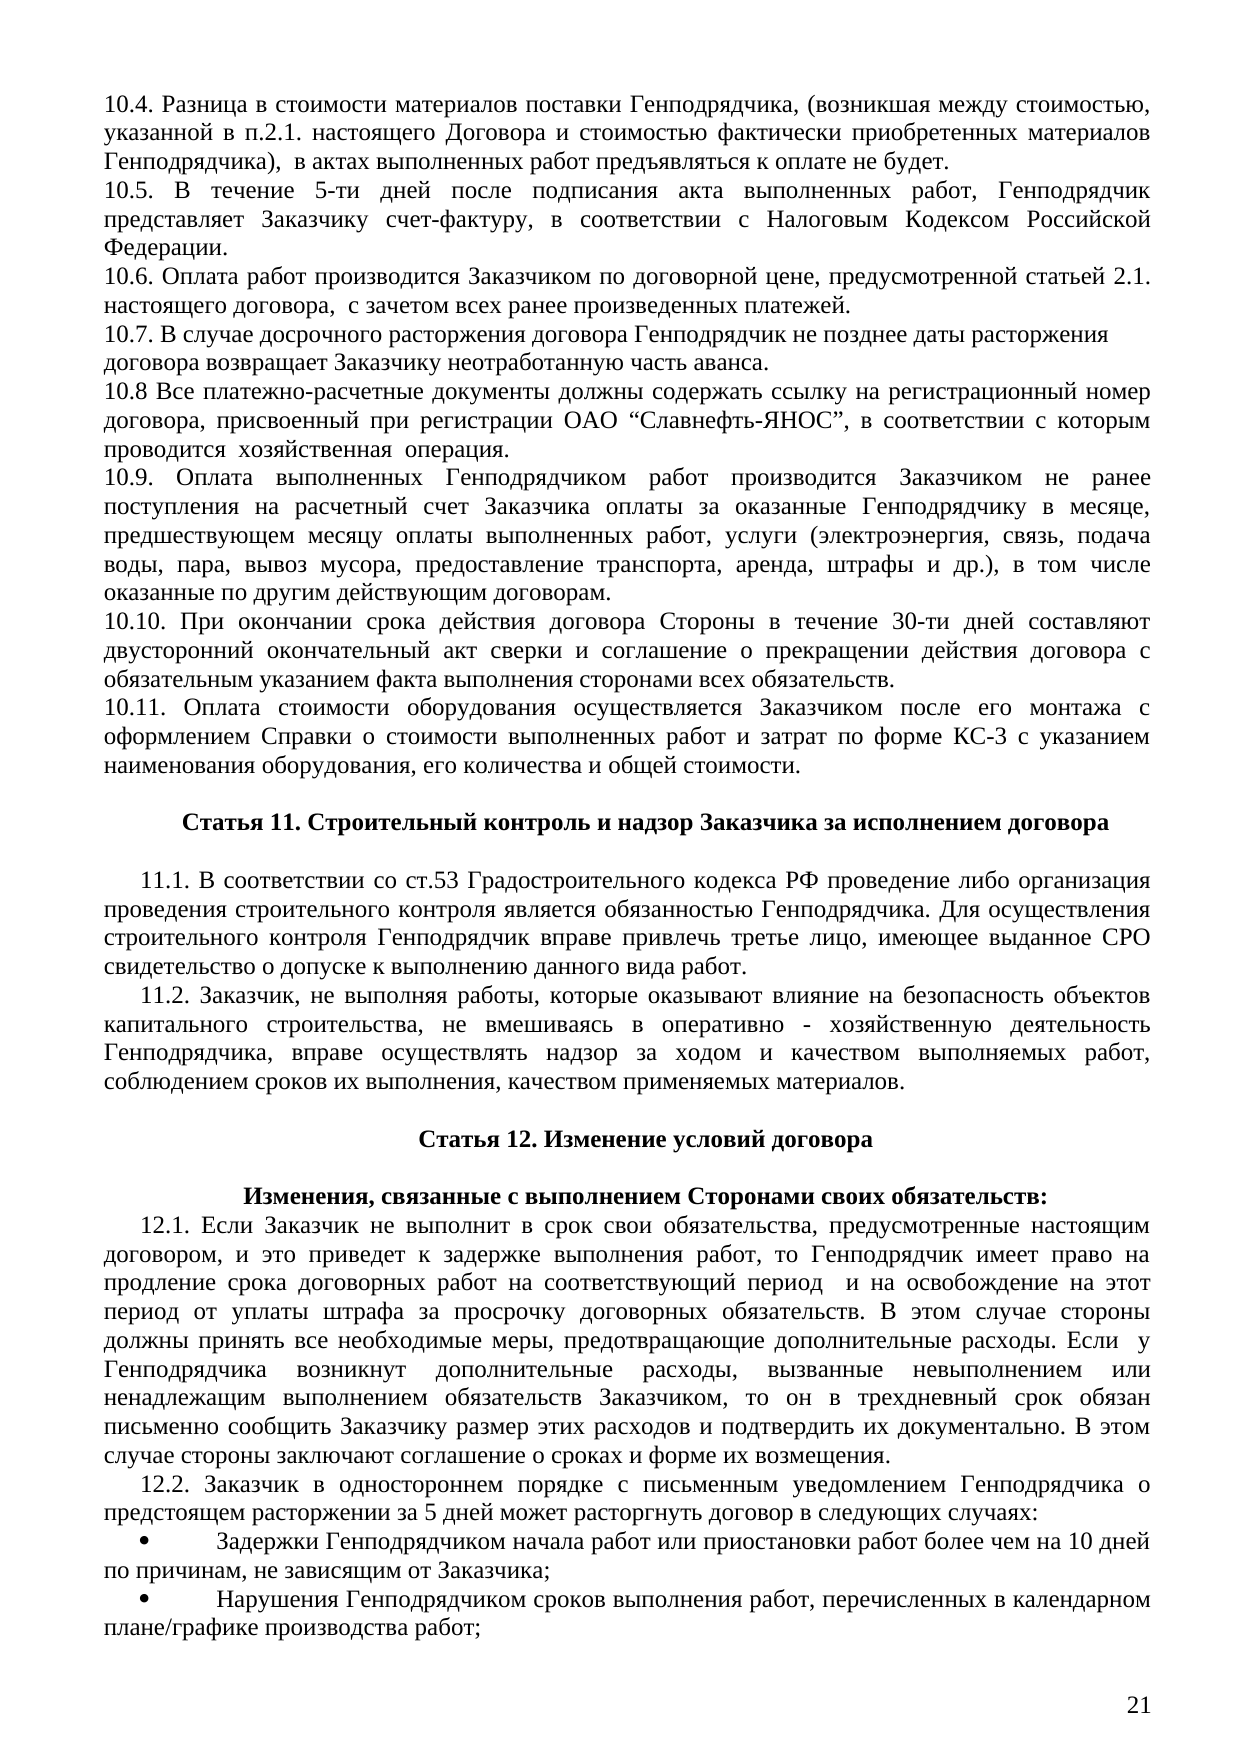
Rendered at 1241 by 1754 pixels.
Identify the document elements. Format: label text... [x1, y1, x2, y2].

text Статья 11. Строительный контроль и надзор Заказчика за исполнением договора [103, 807, 1152, 836]
text 10.9. Оплата выполненных Генподрядчиком работ производится Заказчиком не ранее поступления на расчетный счет Заказчика оплаты за оказанные Генподрядчику в месяце, предшествующем месяцу оплаты выполненных работ, услуги (электроэнергия, связь, подача воды, пара, вывоз мусора, предоставление транспорта, аренда, штрафы и др.), в том числе оказанные по другим действующим договорам. [103, 462, 1152, 606]
text 10.5. В течение 5-ти дней после подписания акта выполненных работ, Генподрядчик представляет Заказчику счет-фактуру, в соответствии с Налоговым Кодексом Российской Федерации. [103, 175, 1152, 261]
text 10.6. Оплата работ производится Заказчиком по договорной цене, предусмотренной статьей 2.1. настоящего договора, с зачетом всех ранее произведенных платежей. [103, 261, 1152, 319]
text 11.2. Заказчик, не выполняя работы, которые оказывают влияние на безопасность объектов капитального строительства, не вмешиваясь в оперативно - хозяйственную деятельность Генподрядчика, вправе осуществлять надзор за ходом и качеством выполняемых работ, соблюдением сроков их выполнения, качеством применяемых материалов. [103, 980, 1152, 1095]
text 10.10. При окончании срока действия договора Стороны в течение 30-ти дней составляют двусторонний окончательный акт сверки и соглашение о прекращении действия договора с обязательным указанием факта выполнения сторонами всех обязательств. [103, 606, 1152, 692]
text 10.8 Все платежно-расчетные документы должны содержать ссылку на регистрационный номер договора, присвоенный при регистрации ОАО “Славнефть-ЯНОС”, в соответствии с которым проводится хозяйственная операция. [103, 376, 1152, 462]
text Изменения, связанные с выполнением Сторонами своих обязательств: [103, 1181, 1152, 1210]
list Задержки Генподрядчиком начала работ или приостановки работ более чем на 10 дней по причинам, не зависящим от Заказчика; [103, 1526, 1152, 1584]
text 10.11. Оплата стоимости оборудования осуществляется Заказчиком после его монтажа с оформлением Справки о стоимости выполненных работ и затрат по форме КС-3 с указанием наименования оборудования, его количества и общей стоимости. [103, 692, 1152, 779]
text 11.1. В соответствии со ст.53 Градостроительного кодекса РФ проведение либо организация проведения строительного контроля является обязанностью Генподрядчика. Для осуществления строительного контроля Генподрядчик вправе привлечь третье лицо, имеющее выданное СРО свидетельство о допуске к выполнению данного вида работ. [103, 865, 1152, 980]
text 12.1. Если Заказчик не выполнит в срок свои обязательства, предусмотренные настоящим договором, и это приведет к задержке выполнения работ, то Генподрядчик имеет право на продление срока договорных работ на соответствующий период и на освобождение на этот период от уплаты штрафа за просрочку договорных обязательств. В этом случае стороны должны принять все необходимые меры, предотвращающие дополнительные расходы. Если у Генподрядчика возникнут дополнительные расходы, вызванные невыполнением или ненадлежащим выполнением обязательств Заказчиком, то он в трехдневный срок обязан письменно сообщить Заказчику размер этих расходов и подтвердить их документально. В этом случае стороны заключают соглашение о сроках и форме их возмещения. [103, 1210, 1152, 1469]
list Нарушения Генподрядчиком сроков выполнения работ, перечисленных в календарном плане/графике производства работ; [103, 1584, 1152, 1641]
text Статья 12. Изменение условий договора [103, 1124, 1152, 1152]
text 10.7. В случае досрочного расторжения договора Генподрядчик не позднее даты расторжения договора возвращает Заказчику неотработанную часть аванса. [103, 319, 1152, 376]
text 12.2. Заказчик в одностороннем порядке с письменным уведомлением Генподрядчика о предстоящем расторжении за 5 дней может расторгнуть договор в следующих случаях: [103, 1469, 1152, 1526]
text 10.4. Разница в стоимости материалов поставки Генподрядчика, (возникшая между стоимостью, указанной в п.2.1. настоящего Договора и стоимостью фактически приобретенных материалов Генподрядчика), в актах выполненных работ предъявляться к оплате не будет. [103, 89, 1152, 175]
